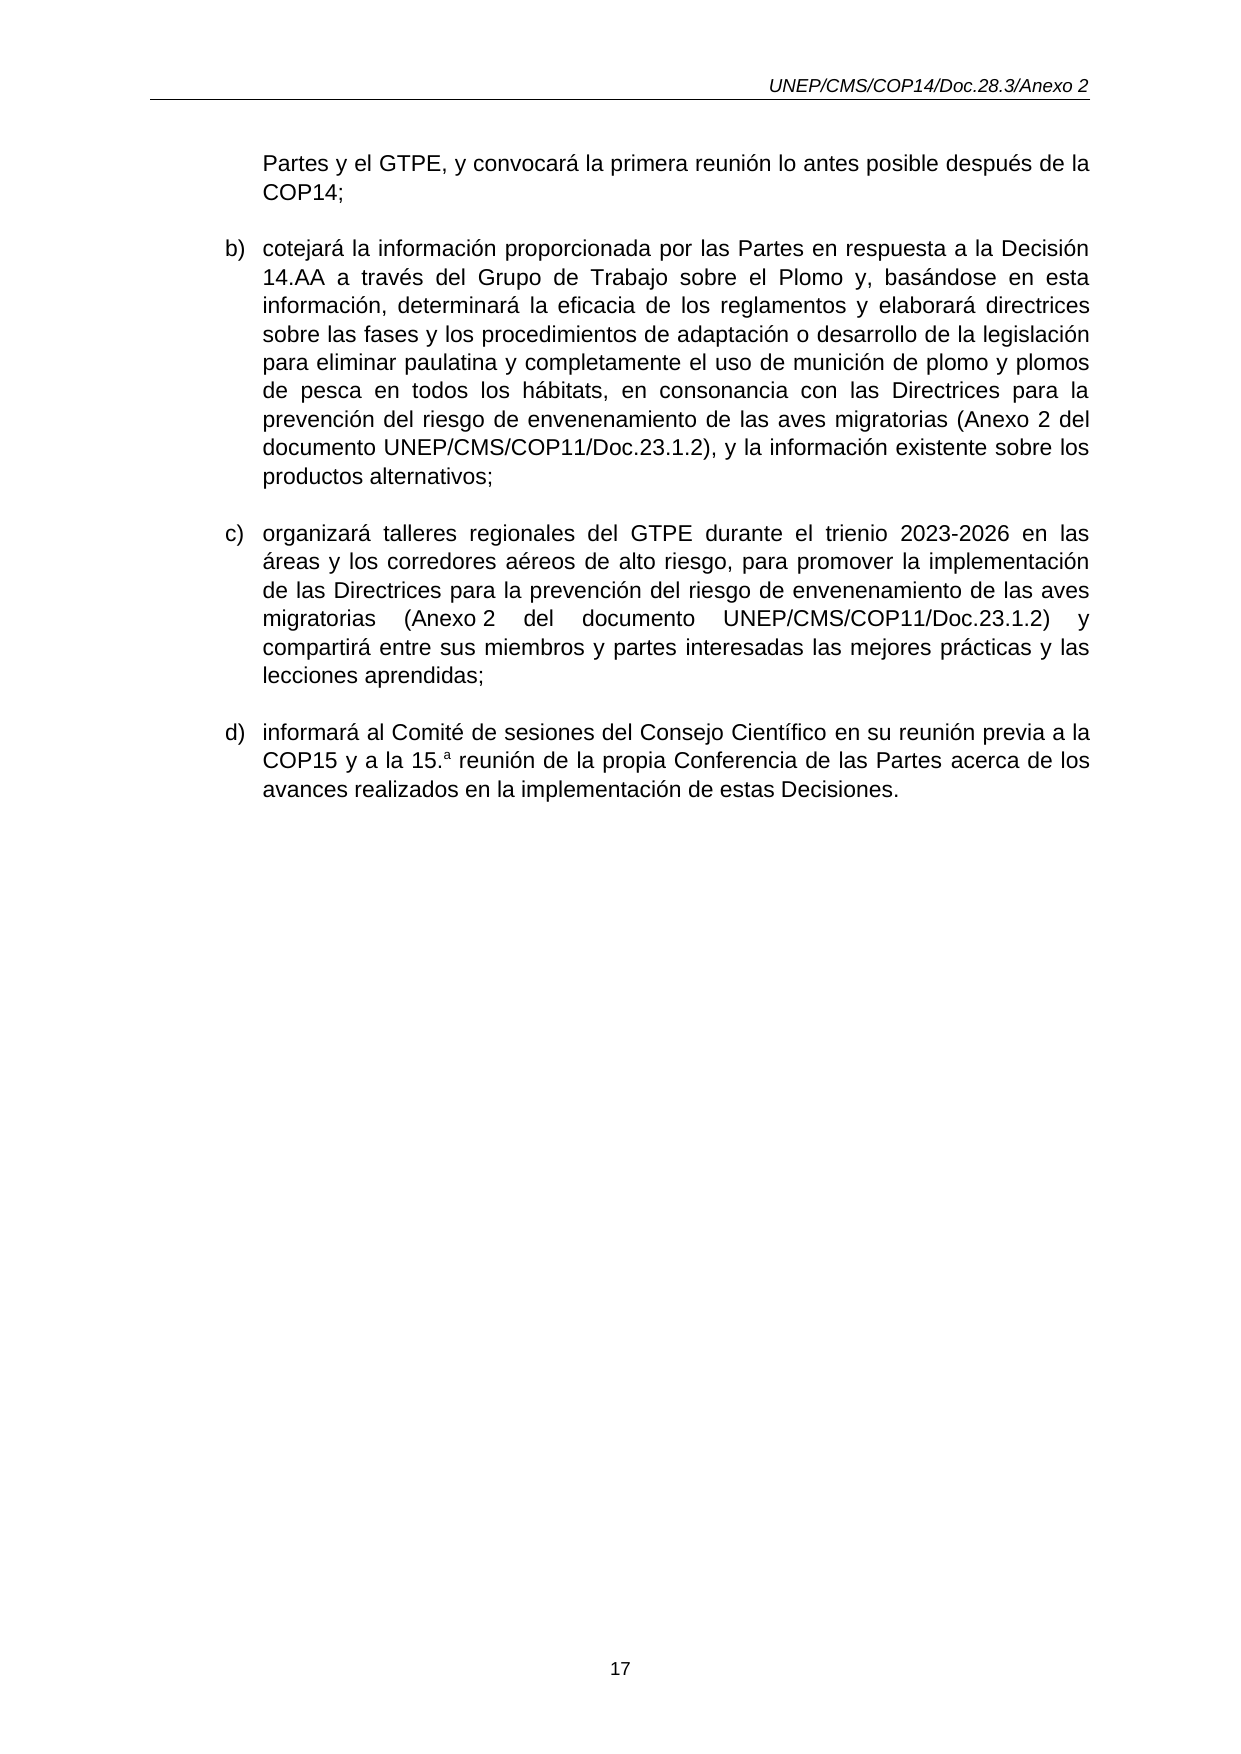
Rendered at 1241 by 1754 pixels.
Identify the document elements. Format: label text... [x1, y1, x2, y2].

list cotejará la información proporcionada por las Partes en respuesta a la Decisión 14.AA a través del Grupo de Trabajo sobre el Plomo y, basándose en esta información, determinará la eficacia de los reglamentos y elaborará directrices sobre las fases y los procedimientos de adaptación o desarrollo de la legislación para eliminar paulatina y completamente el uso de munición de plomo y plomos de pesca en todos los hábitats, en consonancia con las Directrices para la prevención del riesgo de envenenamiento de las aves migratorias (Anexo 2 del documento UNEP/CMS/COP11/Doc.23.1.2), y la información existente sobre los productos alternativos; [225, 235, 1090, 489]
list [225, 150, 1090, 205]
list informará al Comité de sesiones del Consejo Científico en su reunión previa a la COP15 y a la 15.a reunión de la propia Conferencia de las Partes acerca de los avances realizados en la implementación de estas Decisiones. [225, 719, 1090, 802]
list organizará talleres regionales del GTPE durante el trienio 2023-2026 en las áreas y los corredores aéreos de alto riesgo, para promover la implementación de las Directrices para la prevención del riesgo de envenenamiento de las aves migratorias (Anexo 2 del documento UNEP/CMS/COP11/Doc.23.1.2) y compartirá entre sus miembros y partes interesadas las mejores prácticas y las lecciones aprendidas; [225, 520, 1090, 688]
